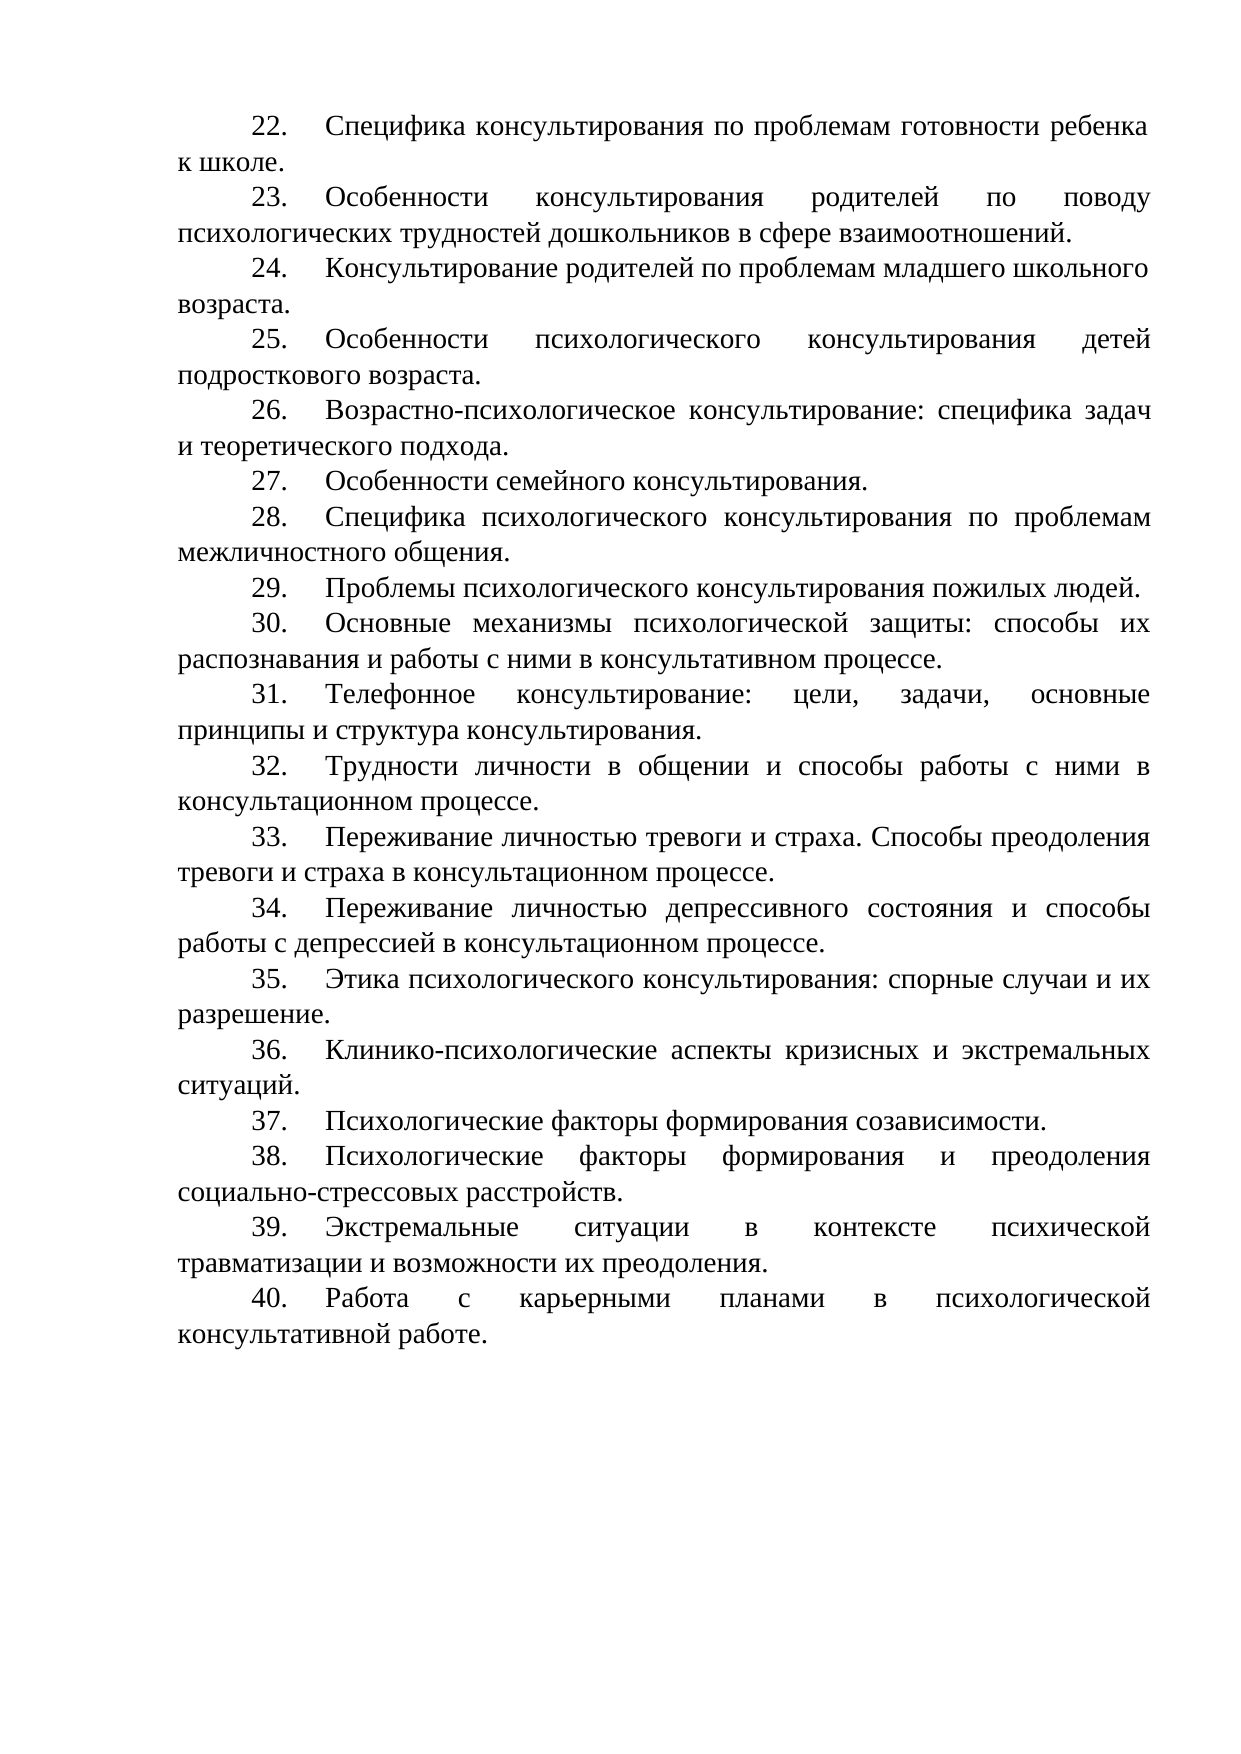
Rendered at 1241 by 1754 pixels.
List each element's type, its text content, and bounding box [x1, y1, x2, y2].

list Специфика консультирования по проблемам готовности ребенка к школе. [177, 108, 1151, 177]
list Консультирование родителей по проблемам младшего школьного возраста. [177, 250, 1151, 319]
list Переживание личностью тревоги и страха. Способы преодоления тревоги и страха в консультационном процессе. [177, 819, 1151, 888]
list Экстремальные ситуации в контексте психической травматизации и возможности их преодоления. [177, 1209, 1151, 1278]
list Особенности семейного консультирования. [177, 463, 1151, 497]
list Особенности психологического консультирования детей подросткового возраста. [177, 321, 1151, 391]
list Возрастно-психологическое консультирование: специфика задач и теоретического подхода. [177, 392, 1151, 462]
list Трудности личности в общении и способы работы с ними в консультационном процессе. [177, 748, 1151, 817]
list Клинико-психологические аспекты кризисных и экстремальных ситуаций. [177, 1032, 1151, 1101]
list Телефонное консультирование: цели, задачи, основные принципы и структура консультирования. [177, 677, 1151, 746]
list Переживание личностью депрессивного состояния и способы работы с депрессией в консультационном процессе. [177, 890, 1151, 959]
list Основные механизмы психологической защиты: способы их распознавания и работы с ними в консультативном процессе. [177, 606, 1151, 675]
list Этика психологического консультирования: спорные случаи и их разрешение. [177, 961, 1151, 1030]
list Специфика психологического консультирования по проблемам межличностного общения. [177, 499, 1151, 568]
list Работа с карьерными планами в психологической консультативной работе. [177, 1281, 1151, 1349]
list Психологические факторы формирования созависимости. [177, 1103, 1151, 1136]
list Проблемы психологического консультирования пожилых людей. [177, 570, 1151, 604]
list Психологические факторы формирования и преодоления социально-стрессовых расстройств. [177, 1138, 1151, 1207]
list Особенности консультирования родителей по поводу психологических трудностей дошкольников в сфере взаимоотношений. [177, 179, 1151, 248]
